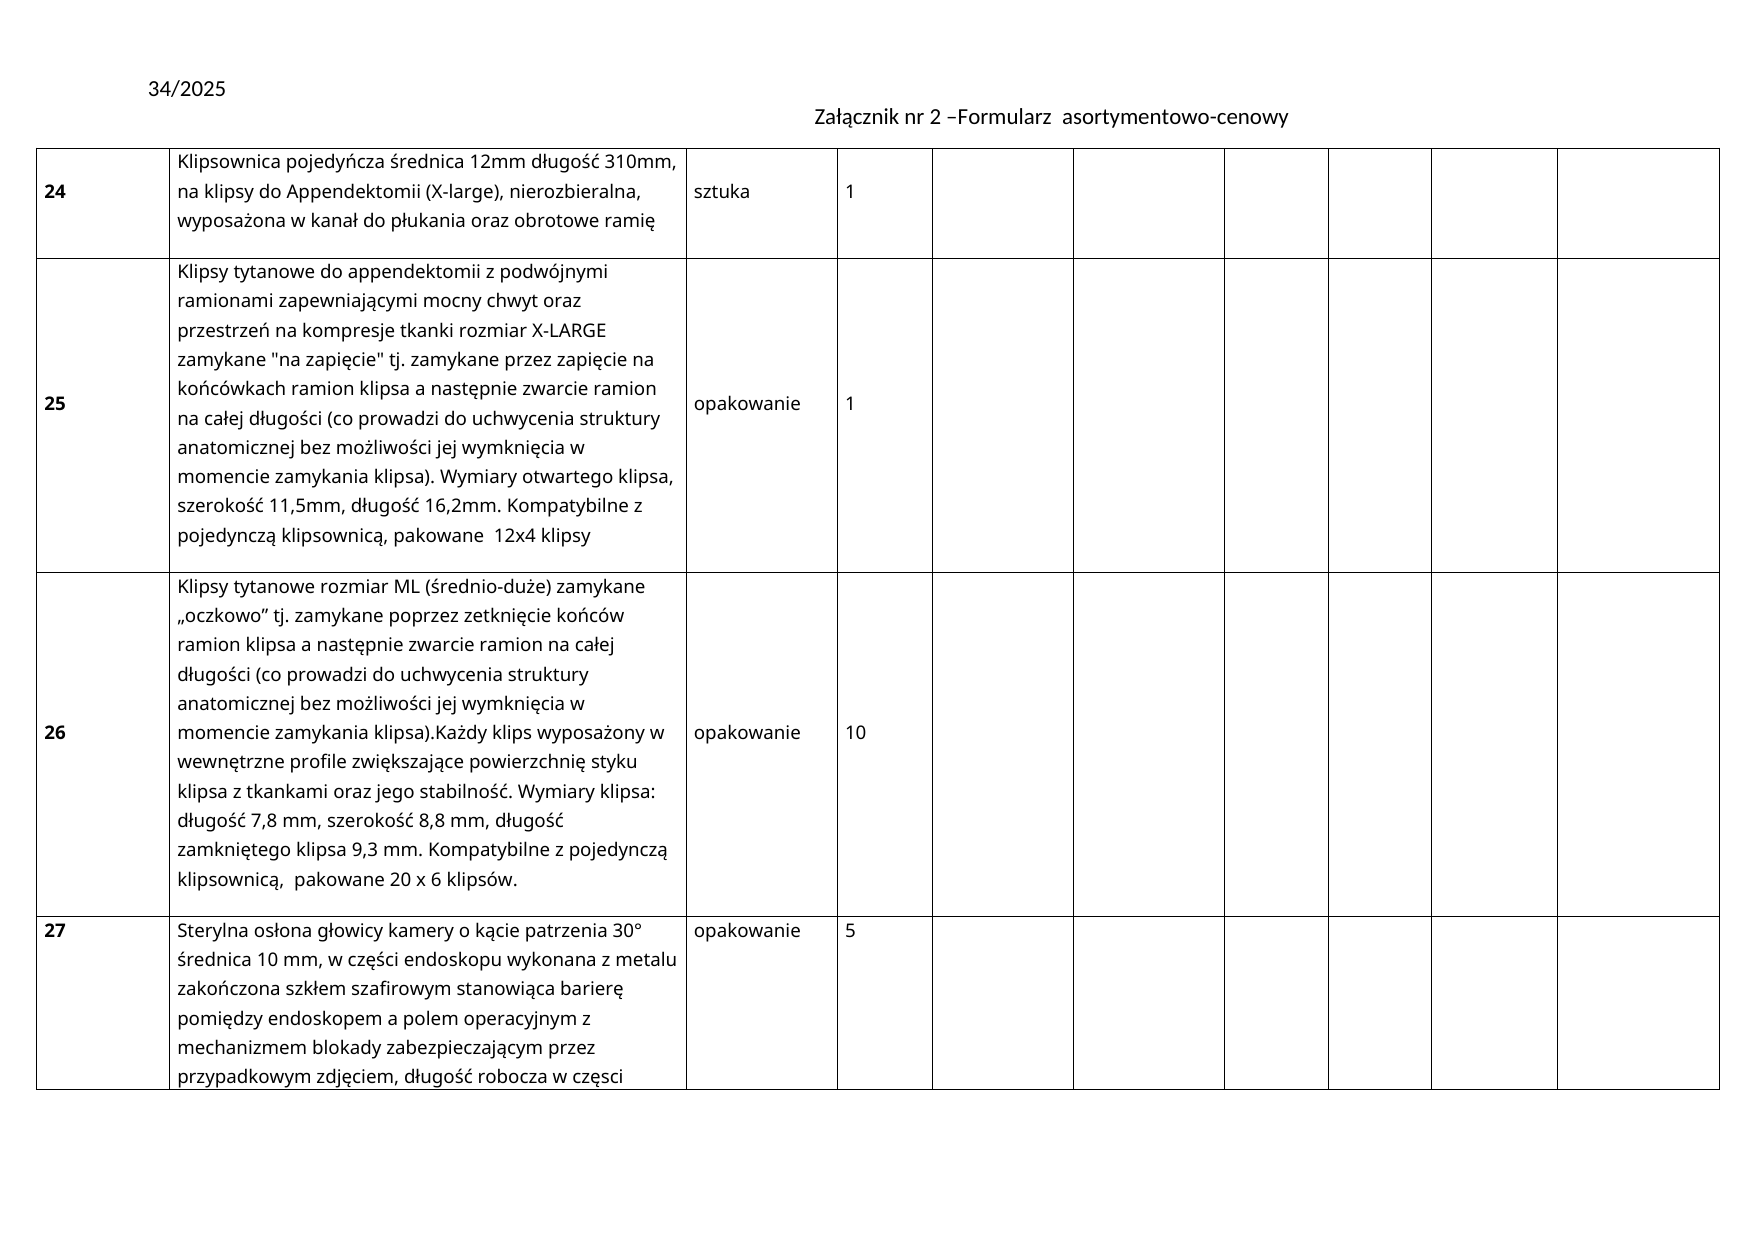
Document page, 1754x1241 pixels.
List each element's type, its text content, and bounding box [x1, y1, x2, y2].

table_cell opakowanie [687, 259, 837, 572]
table_cell [1225, 149, 1328, 257]
table_cell [1329, 573, 1431, 916]
table_cell opakowanie [687, 917, 837, 1089]
table_cell [1558, 149, 1719, 257]
table_cell [1432, 149, 1557, 257]
table_cell [1558, 917, 1719, 1089]
table_cell [1074, 917, 1224, 1089]
table_cell 1 [838, 149, 932, 257]
table_cell [1432, 917, 1557, 1089]
table_cell [1329, 259, 1431, 572]
table_cell sztuka [687, 149, 837, 257]
table_cell 27 [37, 917, 169, 1089]
table_cell [933, 917, 1073, 1089]
table_cell 26 [37, 573, 169, 916]
table_cell [1074, 149, 1224, 257]
table_cell 5 [838, 917, 932, 1089]
table_cell Klipsownica pojedyńcza średnica 12mm długość 310mm, na klipsy do Appendektomii (X-large), nierozbieralna, wyposażona w kanał do płukania oraz obrotowe ramię [170, 149, 686, 257]
table_cell [1225, 917, 1328, 1089]
table_cell opakowanie [687, 573, 837, 916]
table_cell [170, 917, 686, 1089]
table_cell 24 [37, 149, 169, 257]
table_cell [1225, 259, 1328, 572]
table_cell [933, 573, 1073, 916]
table_cell 10 [838, 573, 932, 916]
table_cell [933, 149, 1073, 257]
table_cell [1432, 259, 1557, 572]
table_cell Klipsy tytanowe rozmiar ML (średnio-duże) zamykane „oczkowo” tj. zamykane poprzez zetknięcie końców ramion klipsa a następnie zwarcie ramion na całej długości (co prowadzi do uchwycenia struktury anatomicznej bez możliwości jej wymknięcia w momencie zamykania klipsa).Każdy klips wyposażony w wewnętrzne profile zwiększające powierzchnię styku klipsa z tkankami oraz jego stabilność. Wymiary klipsa: długość 7,8 mm, szerokość 8,8 mm, długość zamkniętego klipsa 9,3 mm. Kompatybilne z pojedynczą klipsownicą, pakowane 20 x 6 klipsów. [170, 573, 686, 916]
table_cell [1074, 259, 1224, 572]
table_cell [1074, 573, 1224, 916]
table_cell [1558, 573, 1719, 916]
table_cell [1558, 259, 1719, 572]
table_cell 1 [838, 259, 932, 572]
table_cell [933, 259, 1073, 572]
table_cell [1432, 573, 1557, 916]
table_cell [1329, 149, 1431, 257]
table_cell 25 [37, 259, 169, 572]
table_cell [1329, 917, 1431, 1089]
table_cell Klipsy tytanowe do appendektomii z podwójnymi ramionami zapewniającymi mocny chwyt oraz przestrzeń na kompresje tkanki rozmiar X-LARGE zamykane "na zapięcie" tj. zamykane przez zapięcie na końcówkach ramion klipsa a następnie zwarcie ramion na całej długości (co prowadzi do uchwycenia struktury anatomicznej bez możliwości jej wymknięcia w momencie zamykania klipsa). Wymiary otwartego klipsa, szerokość 11,5mm, długość 16,2mm. Kompatybilne z pojedynczą klipsownicą, pakowane 12x4 klipsy [170, 259, 686, 572]
table_cell [1225, 573, 1328, 916]
